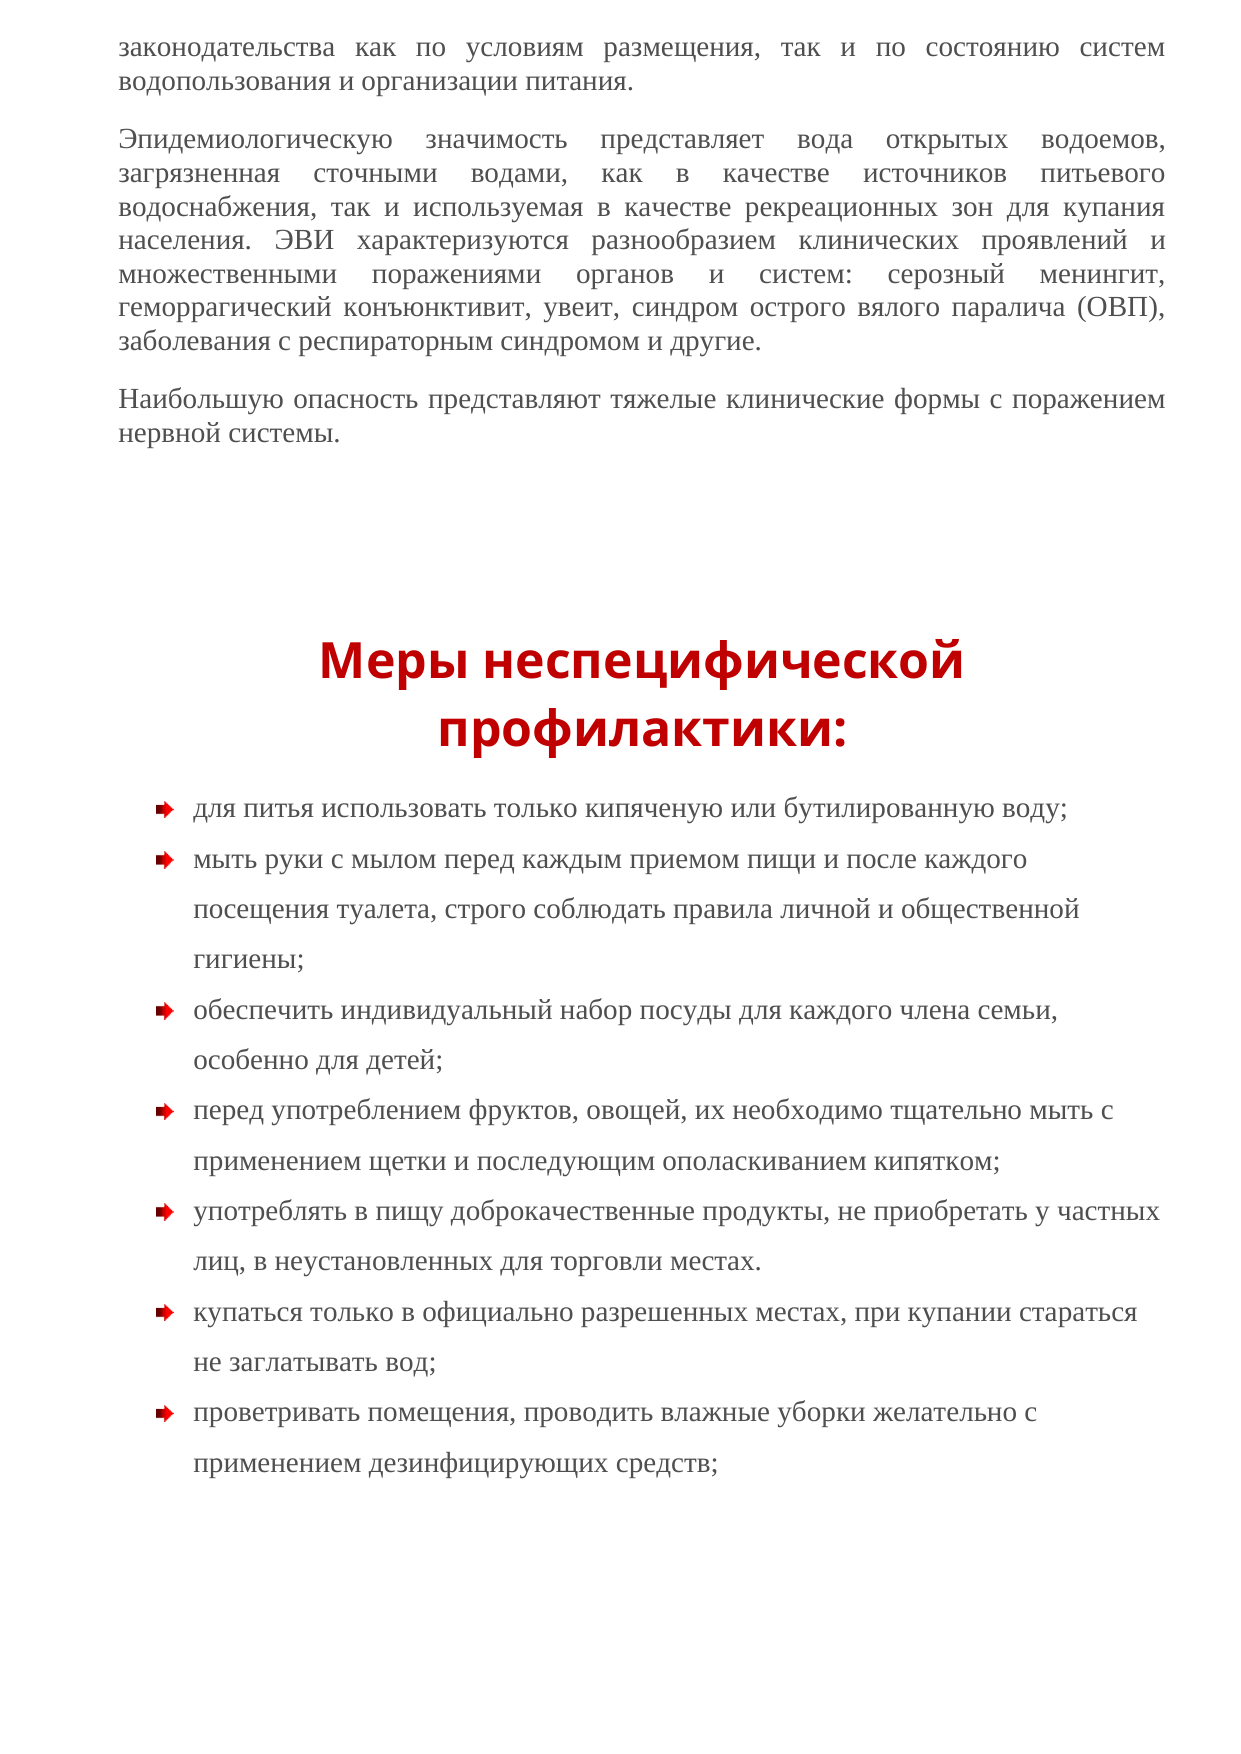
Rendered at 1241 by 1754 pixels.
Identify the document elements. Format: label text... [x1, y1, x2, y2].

picture [156, 1203, 174, 1221]
text Наибольшую опасность представляют тяжелые клинические формы с поражением нервной системы. [118, 381, 1167, 448]
list купаться только в официально разрешенных местах, при купании стараться не заглатывать вод; [156, 1294, 1163, 1378]
list мыть руки с мылом перед каждым приемом пищи и после каждого посещения туалета, строго соблюдать правила личной и общественной гигиены; [156, 841, 1163, 975]
text Эпидемиологическую значимость представляет вода открытых водоемов, загрязненная сточными водами, как в качестве источников питьевого водоснабжения, так и используемая в качестве рекреационных зон для купания населения. ЭВИ характеризуются разнообразием клинических проявлений и множественными поражениями органов и систем: серозный менингит, геморрагический конъюнктивит, увеит, синдром острого вялого паралича (ОВП), заболевания с респираторным синдромом и другие. [118, 122, 1167, 356]
picture [156, 1304, 174, 1321]
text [118, 29, 1167, 97]
picture [156, 1103, 174, 1120]
list перед употреблением фруктов, овощей, их необходимо тщательно мыть с применением щетки и последующим ополаскиванием кипятком; [156, 1092, 1163, 1176]
picture [156, 801, 174, 818]
list употреблять в пищу доброкачественные продукты, не приобретать у частных лиц, в неустановленных для торговли местах. [156, 1193, 1163, 1277]
picture [156, 851, 174, 869]
text Меры неспецифической профилактики: [118, 625, 1167, 761]
picture [156, 1002, 174, 1020]
list обеспечить индивидуальный набор посуды для каждого члена семьи, особенно для детей; [156, 992, 1163, 1076]
list проветривать помещения, проводить влажные уборки желательно с применением дезинфицирующих средств; [156, 1394, 1163, 1478]
picture [156, 1405, 174, 1422]
list для питья использовать только кипяченую или бутилированную воду; [156, 791, 1163, 824]
